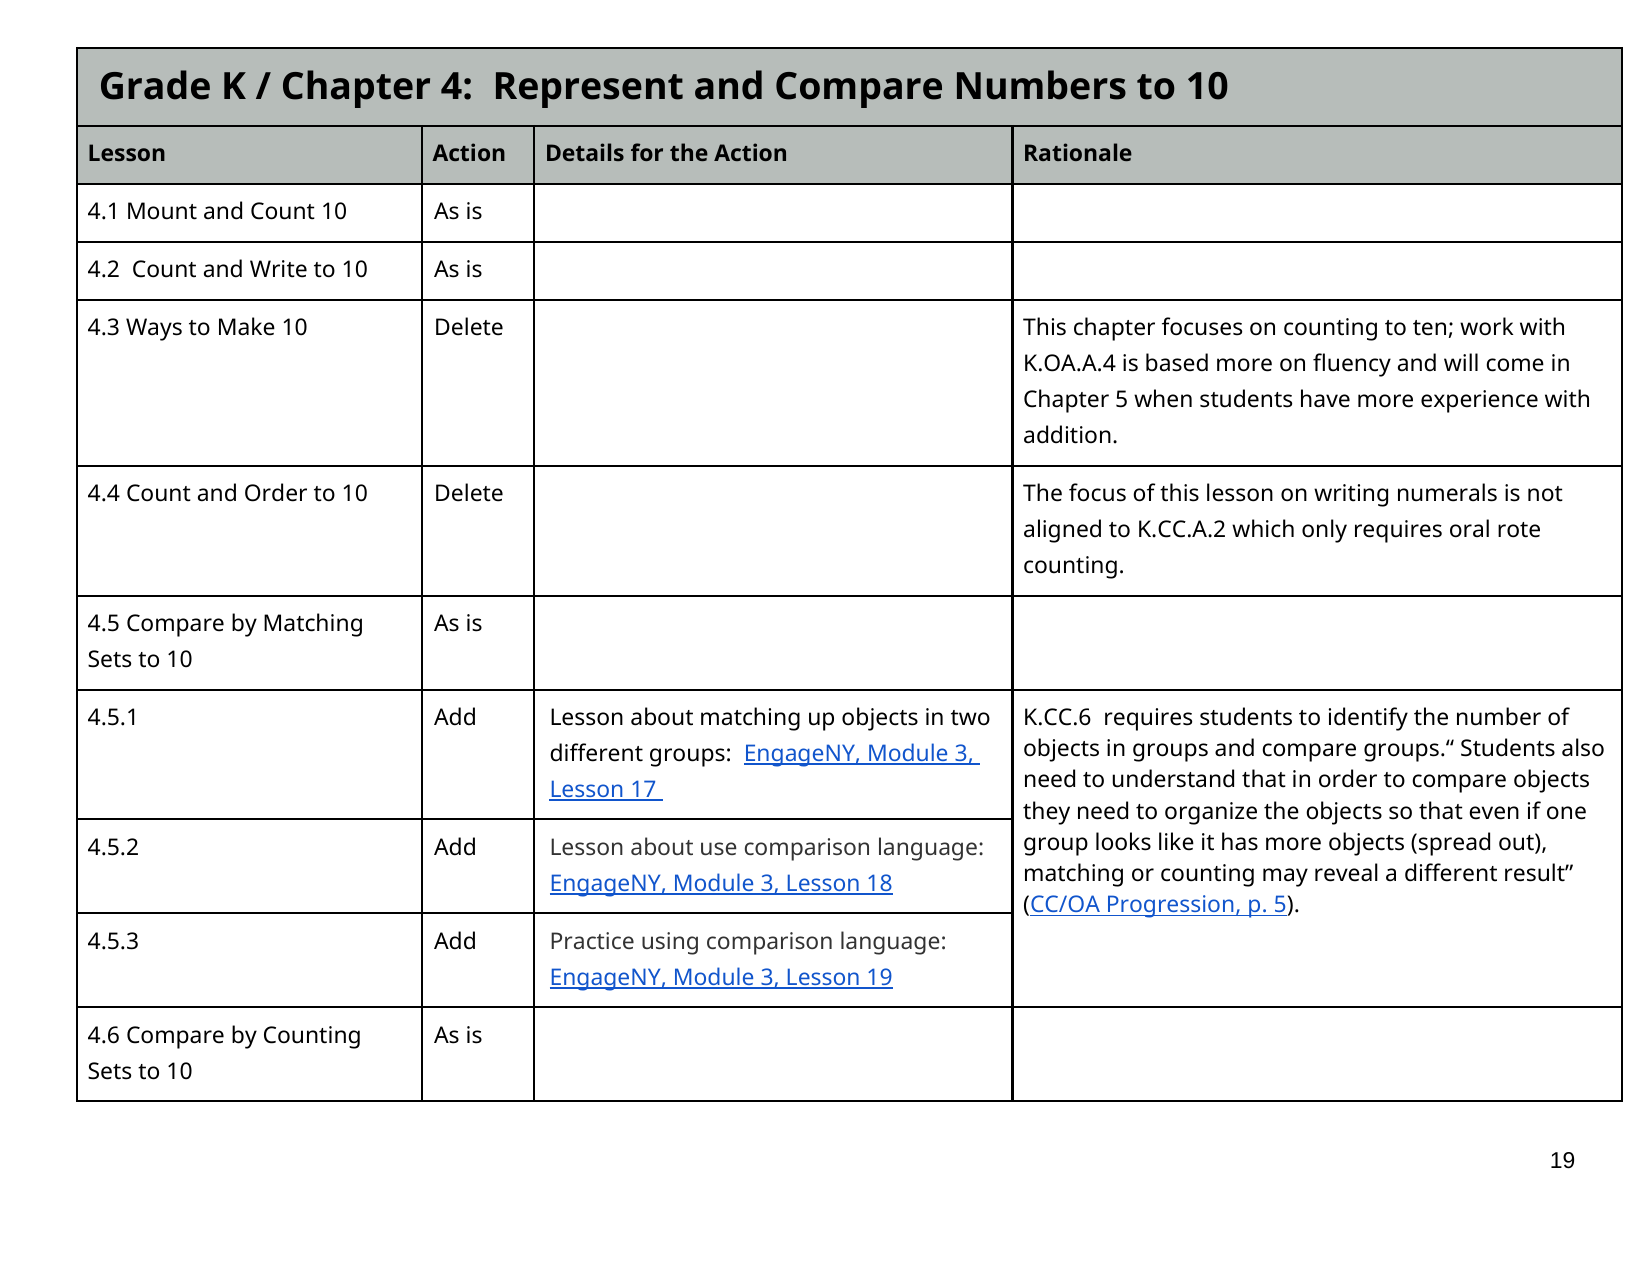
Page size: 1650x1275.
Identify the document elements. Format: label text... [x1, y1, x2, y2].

table_cell As is [423, 1008, 533, 1100]
table_cell Lesson [78, 127, 421, 183]
table_cell Action [423, 127, 533, 183]
table_cell Add [423, 691, 533, 818]
table_cell Details for the Action [535, 127, 1011, 183]
table_cell [1014, 1008, 1621, 1100]
table_cell [535, 467, 1011, 594]
table_cell This chapter focuses on counting to ten; work with K.OA.A.4 is based more on fluency and will come in Chapter 5 when students have more experience with addition. [1014, 301, 1621, 464]
table_cell 4.5 Compare by Matching Sets to 10 [78, 597, 421, 688]
table_cell 4.5.2 [78, 820, 421, 912]
table_cell K.CC.6 requires students to identify the number of objects in groups and compare groups.“ Students also need to understand that in order to compare objects they need to organize the objects so that even if one group looks like it has more objects (spread out), matching or counting may reveal a different result” (CC/OA Progression, p. 5). [1014, 691, 1621, 1006]
table_cell [535, 185, 1011, 241]
table_cell [1014, 243, 1621, 299]
table_cell 4.6 Compare by Counting Sets to 10 [78, 1008, 421, 1100]
table_cell [535, 1008, 1011, 1100]
table_cell Add [423, 820, 533, 912]
table_cell 4.2 Count and Write to 10 [78, 243, 421, 299]
table_cell 4.4 Count and Order to 10 [78, 467, 421, 594]
table_cell Delete [423, 301, 533, 464]
table_cell Lesson about use comparison language: EngageNY, Module 3, Lesson 18 [535, 820, 1011, 912]
table_cell As is [423, 597, 533, 688]
table_cell Rationale [1014, 127, 1621, 183]
table_cell 4.5.1 [78, 691, 421, 818]
table_cell [535, 243, 1011, 299]
table_cell 4.3 Ways to Make 10 [78, 301, 421, 464]
table_cell 4.5.3 [78, 914, 421, 1006]
table_header Grade K / Chapter 4: Represent and Compare Numbers to 10 [78, 49, 1621, 125]
table_cell Delete [423, 467, 533, 594]
table_cell Practice using comparison language: EngageNY, Module 3, Lesson 19 [535, 914, 1011, 1006]
table_cell 4.1 Mount and Count 10 [78, 185, 421, 241]
table_cell [1014, 185, 1621, 241]
table_cell [535, 301, 1011, 464]
table_cell Add [423, 914, 533, 1006]
table_cell [1014, 597, 1621, 688]
table_cell Lesson about matching up objects in two different groups: EngageNY, Module 3, Lesson 17 [535, 691, 1011, 818]
table_cell As is [423, 243, 533, 299]
table_cell As is [423, 185, 533, 241]
table_cell [535, 597, 1011, 688]
table_cell The focus of this lesson on writing numerals is not aligned to K.CC.A.2 which only requires oral rote counting. [1014, 467, 1621, 594]
